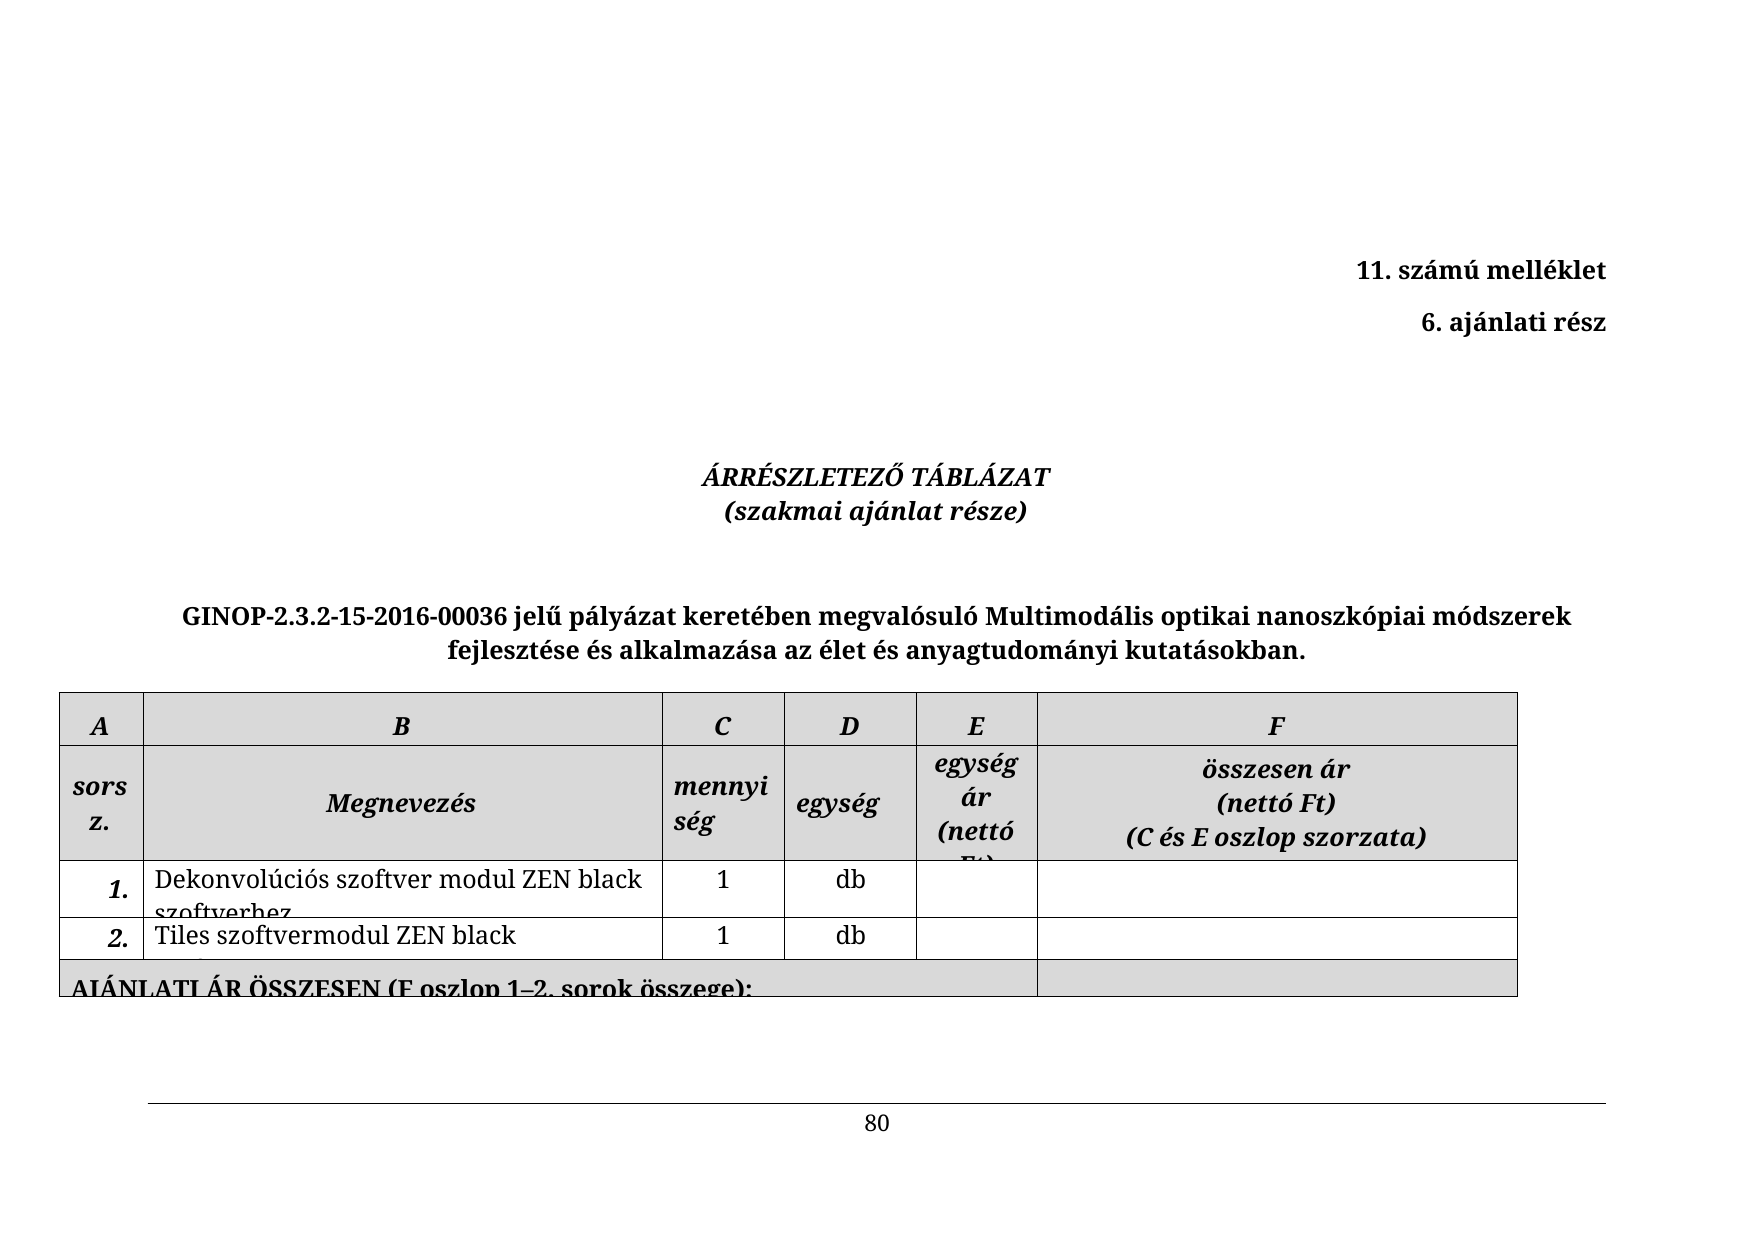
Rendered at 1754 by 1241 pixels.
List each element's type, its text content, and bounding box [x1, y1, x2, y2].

table_cell AJÁNLATI ÁR ÖSSZESEN (F oszlop 1–2. sorok összege): [60, 960, 1037, 996]
table_cell Megnevezés [144, 746, 662, 860]
table_cell [1038, 918, 1517, 959]
table_cell [60, 918, 143, 959]
text (szakmai ajánlat része) [148, 493, 1606, 527]
text 11. számú melléklet [148, 253, 1606, 287]
table_cell Dekonvolúciós szoftver modul ZEN black szoftverhez [144, 861, 662, 917]
table_header B [144, 693, 662, 745]
text GINOP-2.3.2-15-2016-00036 jelű pályázat keretében megvalósuló Multimodális optikai nanoszkópiai módszerek fejlesztése és alkalmazása az élet és anyagtudományi kutatásokban. [148, 599, 1606, 667]
table_cell db [785, 861, 916, 917]
table_header F [1038, 693, 1517, 745]
table_header D [785, 693, 916, 745]
table_cell összesen ár (nettó Ft) (C és E oszlop szorzata) [1038, 746, 1517, 860]
table_cell 1 [663, 918, 784, 959]
table_cell db [785, 918, 916, 959]
table_cell [917, 918, 1037, 959]
table_cell [60, 861, 143, 917]
table_header C [663, 693, 784, 745]
table_cell mennyiség [663, 746, 784, 860]
table_cell sorsz. [60, 746, 143, 860]
table_header A [60, 693, 143, 745]
table_cell [917, 861, 1037, 917]
table_cell 1 [663, 861, 784, 917]
table_cell egység [785, 746, 916, 860]
text 6. ajánlati rész [148, 304, 1606, 338]
table_header E [917, 693, 1037, 745]
table_cell [1038, 861, 1517, 917]
table_cell egységár (nettó Ft) [917, 746, 1037, 860]
table_cell Tiles szoftvermodul ZEN black szoftverhez [144, 918, 662, 959]
text ÁRRÉSZLETEZŐ TÁBLÁZAT [148, 459, 1606, 493]
table_cell [1038, 960, 1517, 996]
